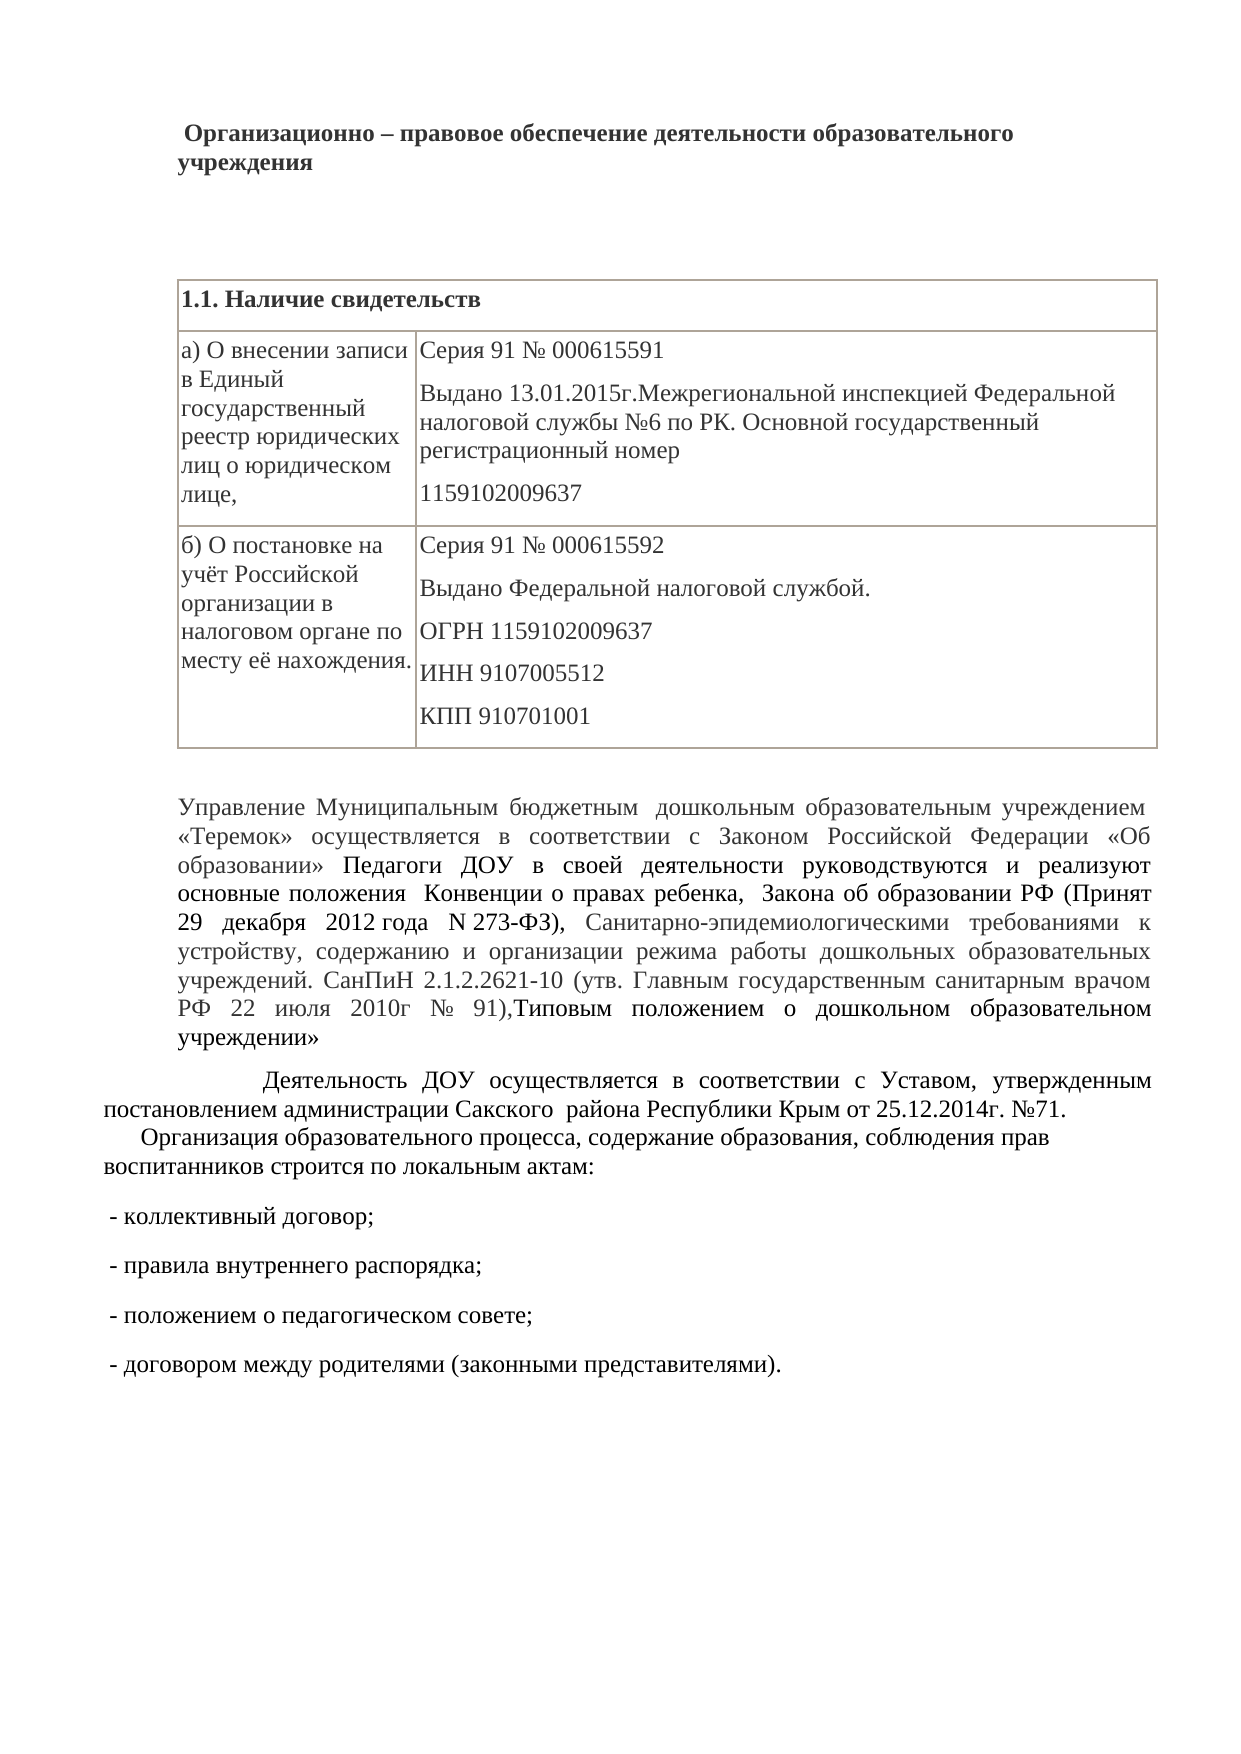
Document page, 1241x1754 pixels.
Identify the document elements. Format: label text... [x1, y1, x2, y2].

text - договором между родителями (законными представителями). [59, 1349, 1152, 1378]
text - коллективный договор; [59, 1201, 1152, 1229]
text Организационно – правовое обеспечение деятельности образовательного учреждения [177, 118, 1152, 176]
text Деятельность ДОУ осуществляется в соответствии с Уставом, утвержденным постановлением администрации Сакского района Республики Крым от 25.12.2014г. №71. [59, 1065, 1152, 1122]
text Управление Муниципальным бюджетным дошкольным образовательным учреждением «Теремок» осуществляется в соответствии с Законом Российской Федерации «Об образовании» Педагоги ДОУ в своей деятельности руководствуются и реализуют основные положения Конвенции о правах ребенка, Закона об образовании РФ (Принят 29 декабря 2012 года N 273-ФЗ), Санитарно-эпидемиологическими требованиями к устройству, содержанию и организации режима работы дошкольных образовательных учреждений. СанПиН 2.1.2.2621-10 (утв. Главным государственным санитарным врачом РФ 22 июля 2010г № 91),Типовым положением о дошкольном образовательном учреждении» [177, 792, 1152, 1051]
table_cell б) О постановке на учёт Российской организации в налоговом органе по месту её нахождения. [179, 527, 415, 747]
text - правила внутреннего распорядка; [59, 1250, 1152, 1279]
table_cell Серия 91 № 000615591 Выдано 13.01.2015г.Межрегиональной инспекцией Федеральной налоговой службы №6 по РК. Основной государственный регистрационный номер 1159102009637 [417, 332, 1156, 525]
table_cell Серия 91 № 000615592 Выдано Федеральной налоговой службой. ОГРН 1159102009637 ИНН 9107005512 КПП 910701001 [417, 527, 1156, 747]
text - положением о педагогическом совете; [59, 1300, 1152, 1329]
text Организация образовательного процесса, содержание образования, соблюдения прав воспитанников строится по локальным актам: [59, 1122, 1152, 1180]
table_header 1.1. Наличие свидетельств [179, 281, 1156, 330]
table_cell а) О внесении записи в Единый государственный реестр юридических лиц о юридическом лице, [179, 332, 415, 525]
